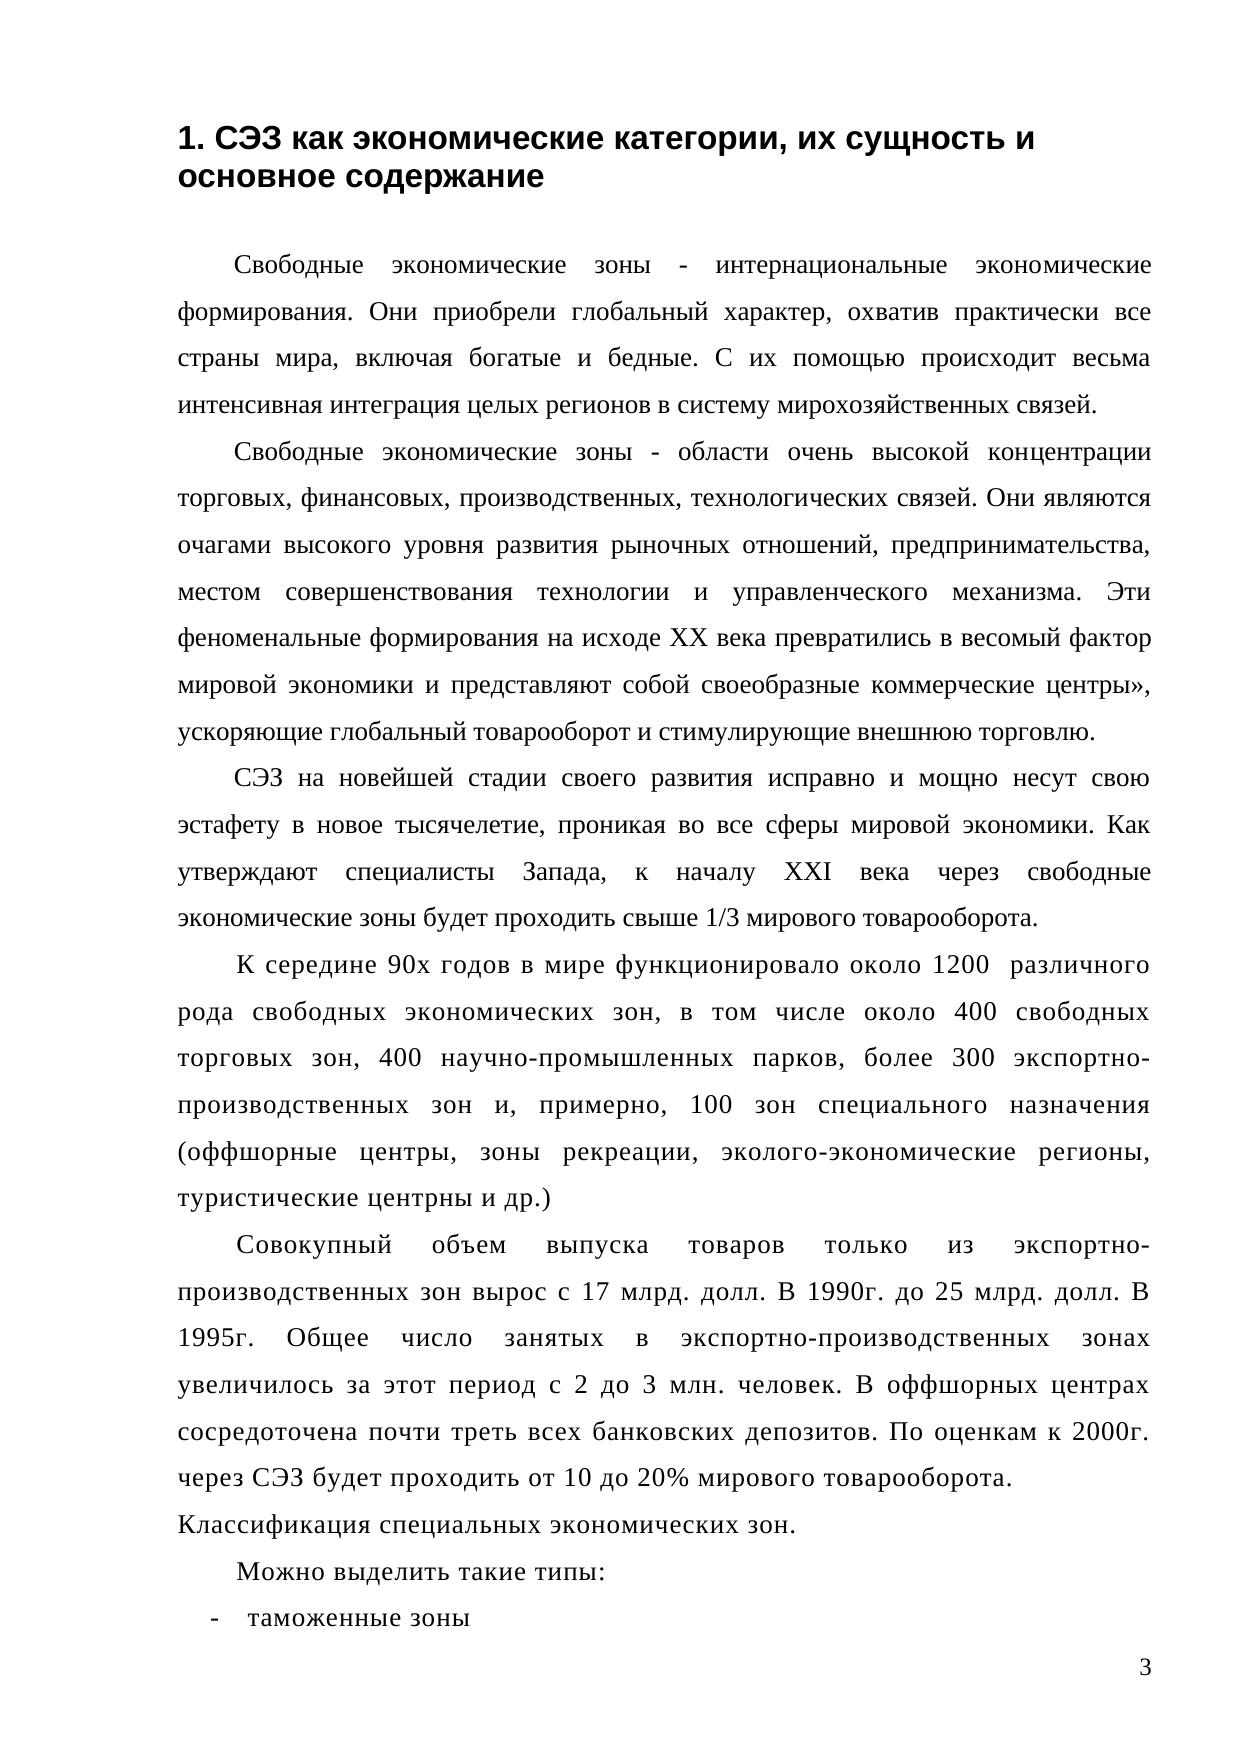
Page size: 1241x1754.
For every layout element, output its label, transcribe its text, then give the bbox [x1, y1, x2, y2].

subtitle 1. СЭЗ как экономические категории, их сущность и основное содержание [177, 118, 1152, 195]
text СЭЗ на новейшей стадии своего развития исправно и мощно несут свою эстафету в новое тысячелетие, проникая во все сферы мировой экономики. Как утверждают специалисты Запада, к началу XXI века через свободные экономические зоны будет проходить свыше 1/3 мирового товарооборота. [177, 761, 1152, 932]
text К середине 90х годов в мире функционировало около 1200 различного рода свободных экономических зон, в том числе около 400 свободных торговых зон, 400 научно-промышленных парков, более 300 экспортно-производственных зон и, примерно, 100 зон специального назначения (оффшорные центры, зоны рекреации, эколого-экономические регионы, туристические центрны и др.) [177, 948, 1152, 1212]
text Свободные экономические зоны - области очень высокой концентрации торговых, финансовых, производственных, технологических связей. Они являются очагами высокого уровня развития рыночных отношений, предпринимательства, местом совершенствования технологии и управленческого механизма. Эти феноменальные формирования на исходе XX века превратились в весомый фактор мировой экономики и представляют собой своеобразные коммерческие центры», ускоряющие глобальный товарооборот и стимулирующие внешнюю торговлю. [177, 434, 1152, 746]
list таможенные зоны [210, 1601, 1152, 1632]
text Совокупный объем выпуска товаров только из экспортно-производственных зон вырос с 17 млрд. долл. В 1990г. до 25 млрд. долл. В 1995г. Общее число занятых в экспортно-производственных зонах увеличилось за этот период с 2 до 3 млн. человек. В оффшорных центрах сосредоточена почти треть всех банковских депозитов. По оценкам к 2000г. через СЭЗ будет проходить от 10 до 20% мирового товарооборота. [177, 1228, 1152, 1492]
text Можно выделить такие типы: [177, 1554, 1152, 1586]
text Классификация специальных экономических зон. [177, 1508, 1152, 1539]
